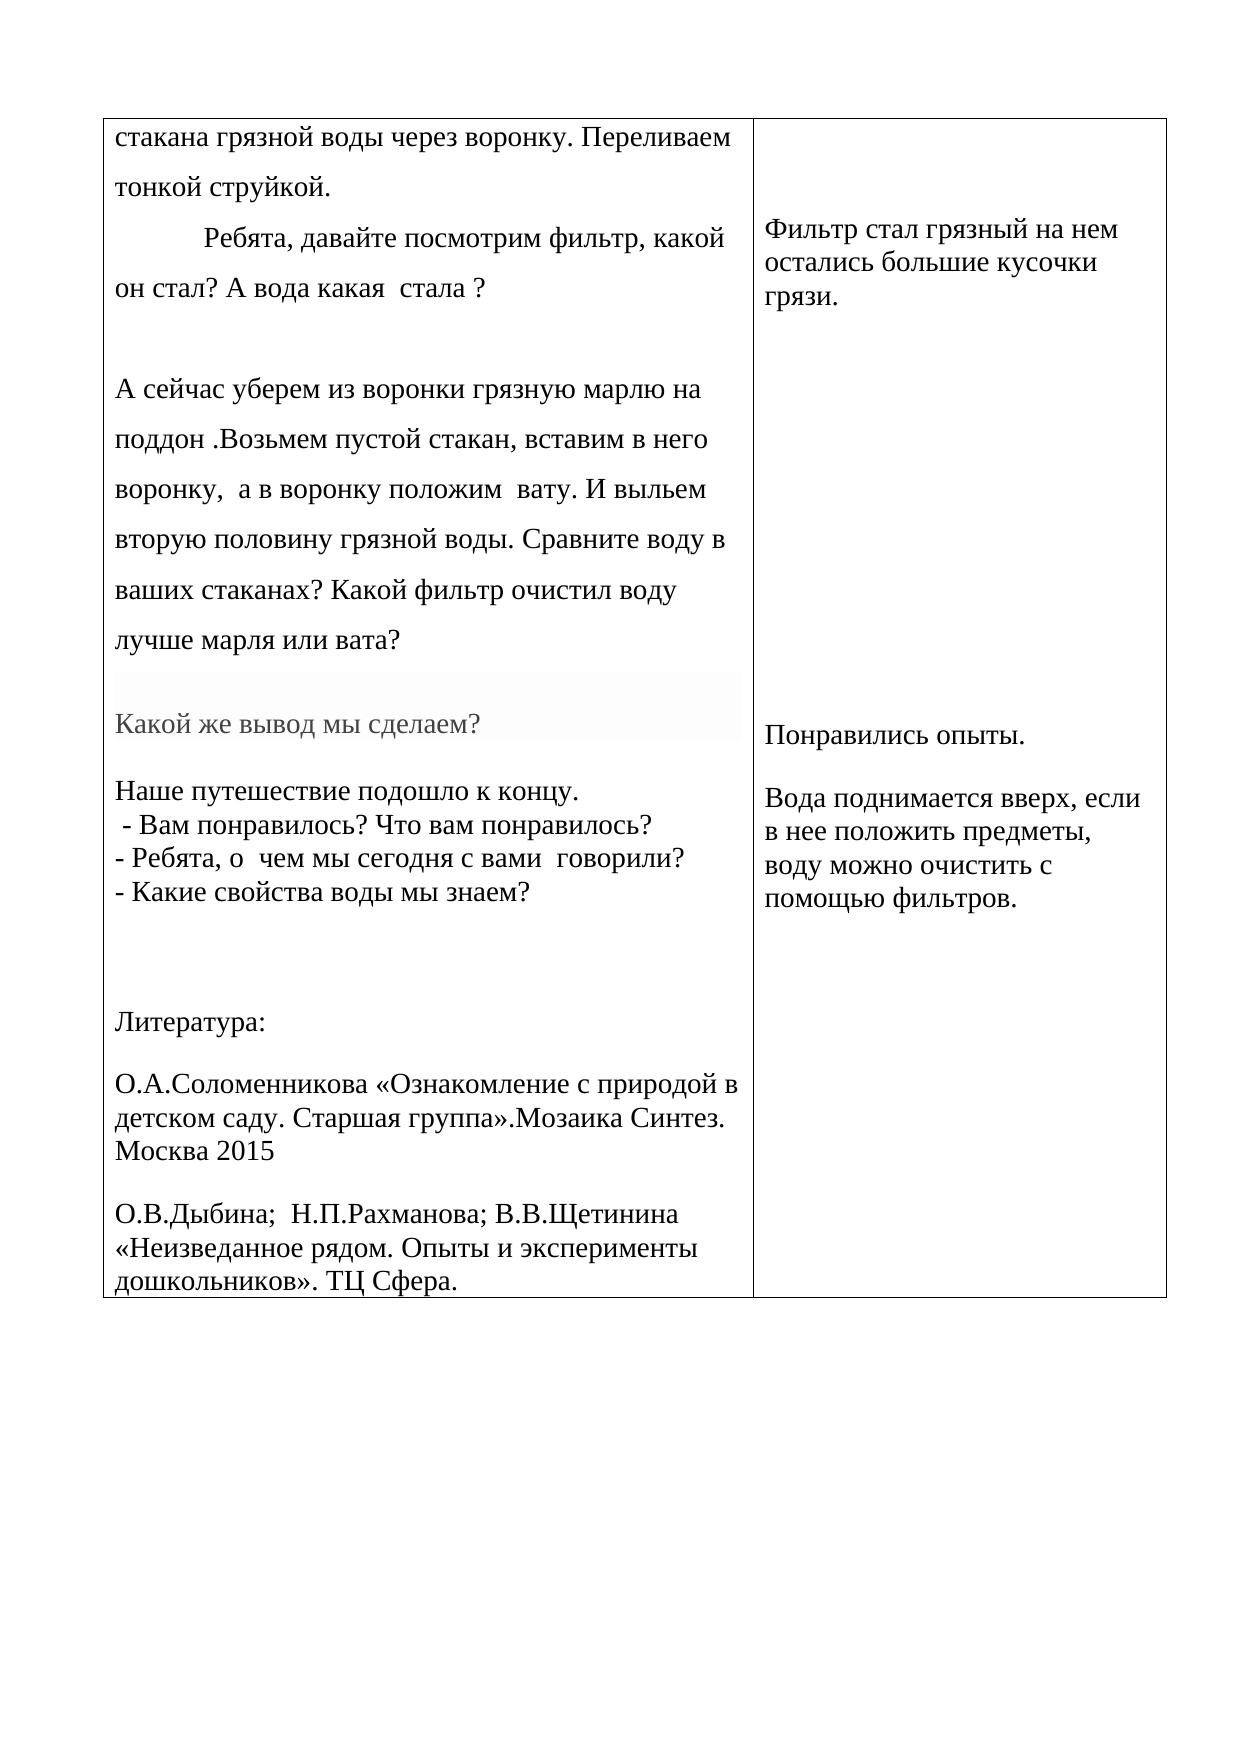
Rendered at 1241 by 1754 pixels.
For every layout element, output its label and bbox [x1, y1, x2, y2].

table_header [104, 119, 753, 1297]
table_header [754, 119, 1166, 1297]
